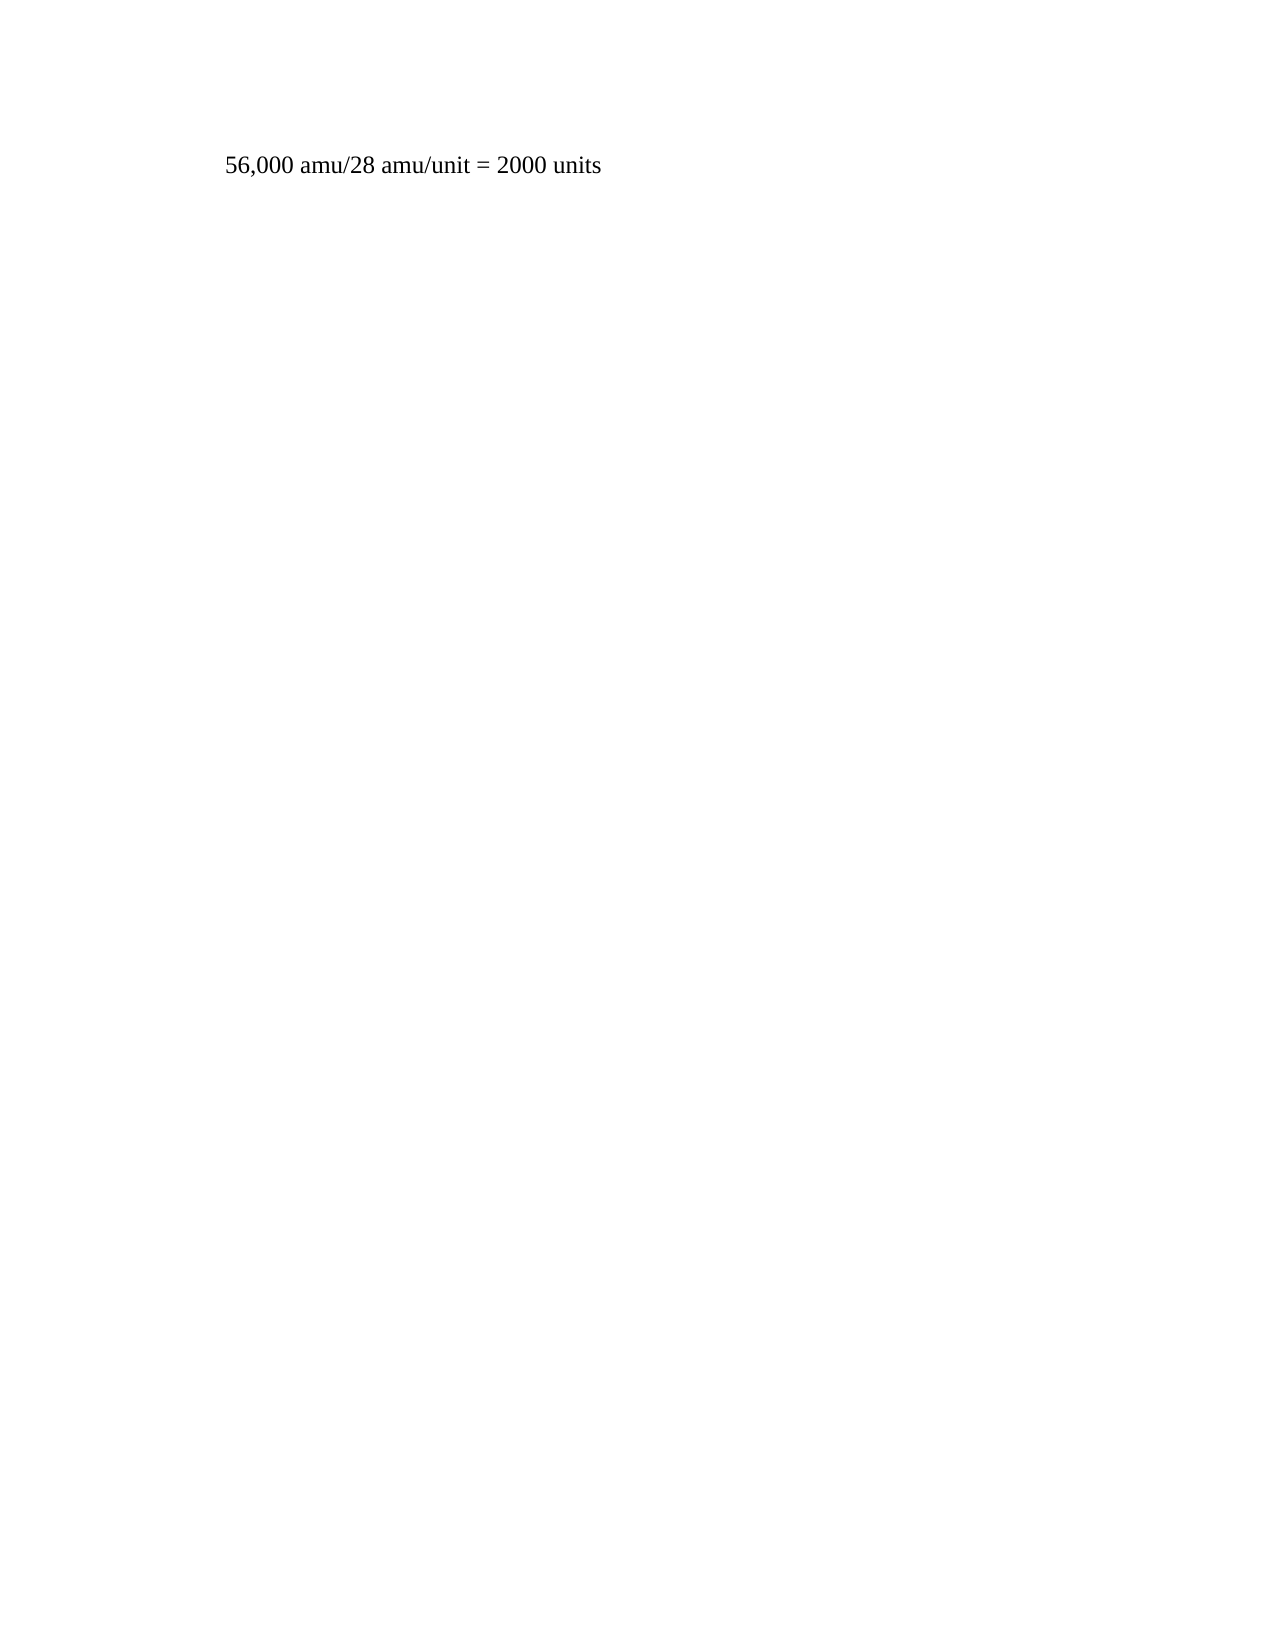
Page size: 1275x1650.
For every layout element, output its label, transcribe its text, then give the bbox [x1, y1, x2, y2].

text 56,000 amu/28 amu/unit = 2000 units [150, 150, 1125, 179]
